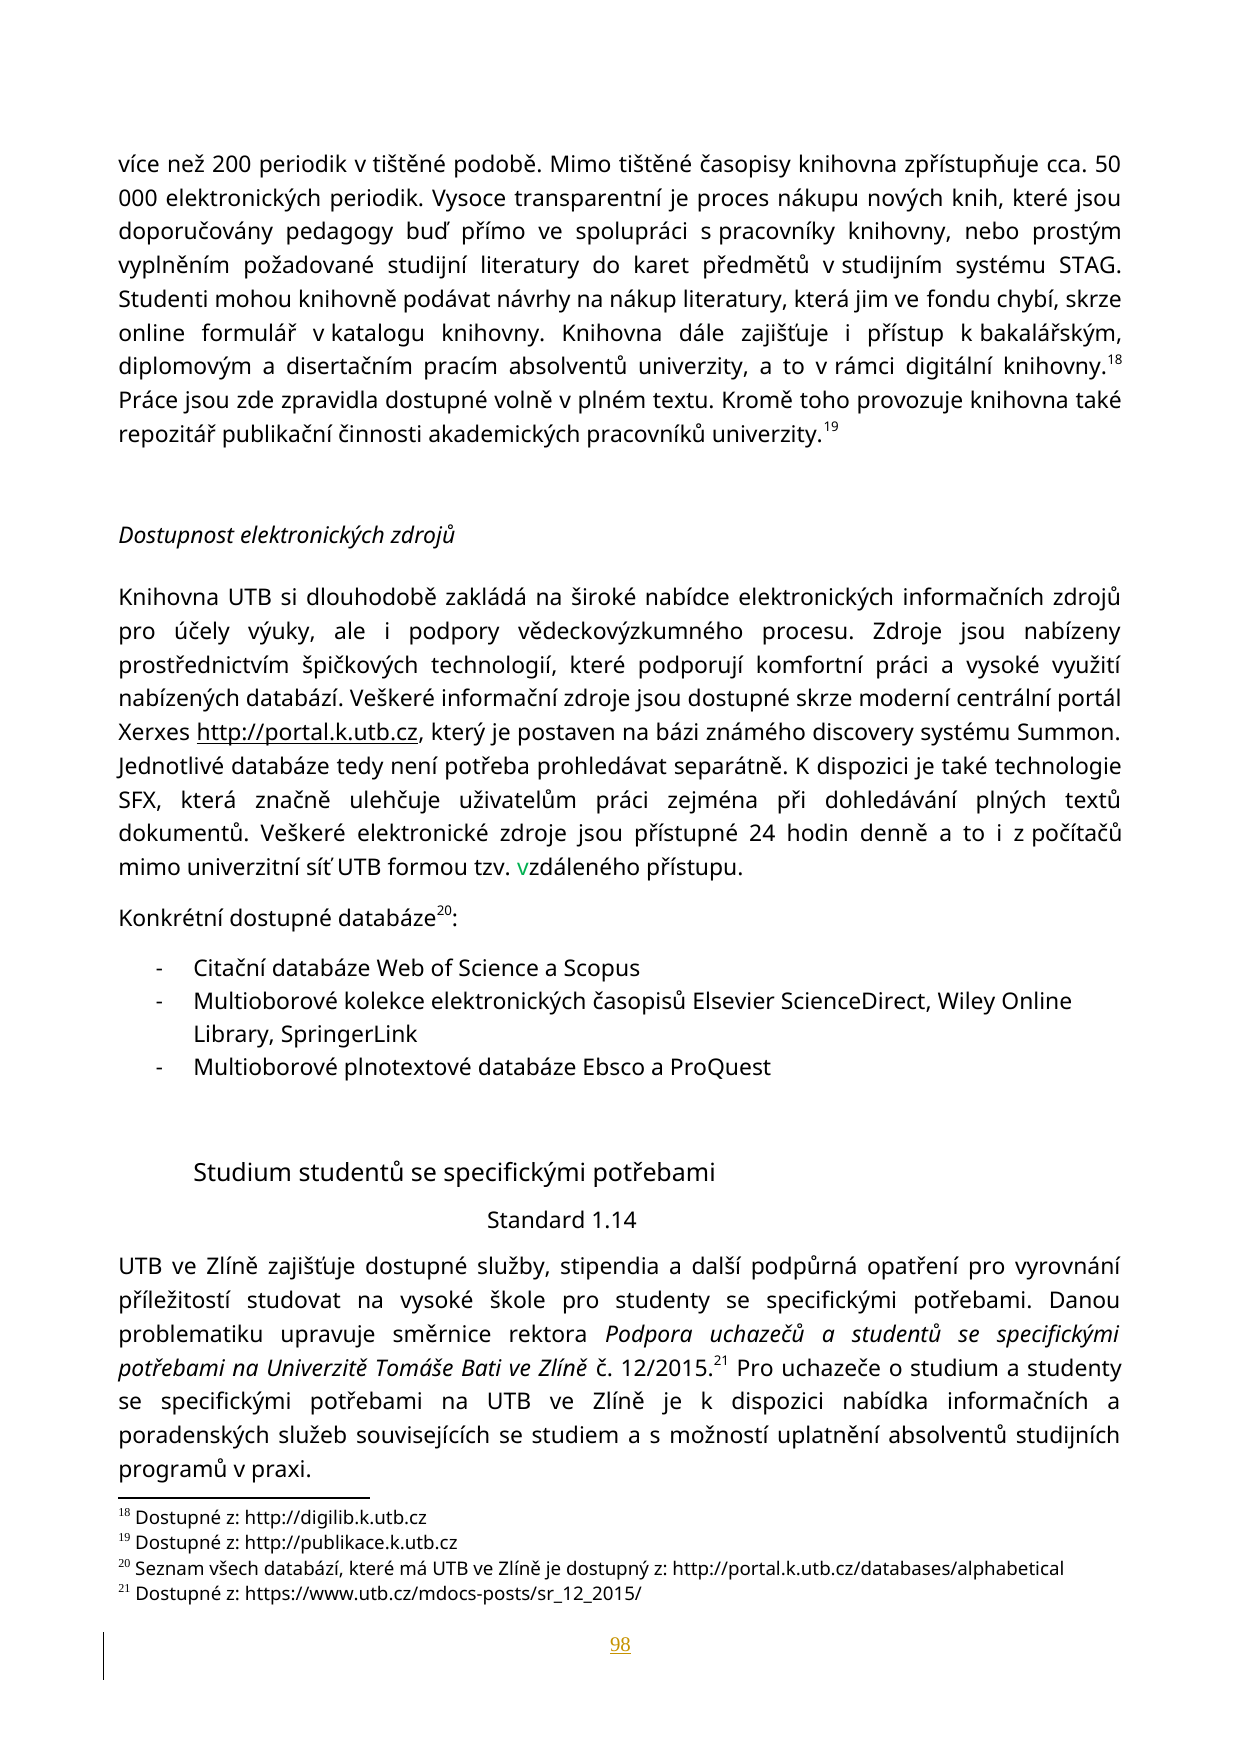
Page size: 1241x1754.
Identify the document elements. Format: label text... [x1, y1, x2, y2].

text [118, 148, 1122, 449]
text Konkrétní dostupné databáze: [118, 901, 1122, 933]
list Multioborové plnotextové databáze Ebsco a ProQuest [156, 1051, 1122, 1082]
text Dostupnost elektronických zdrojů [118, 518, 1122, 550]
text Knihovna UTB si dlouhodobě zakládá na široké nabídce elektronických informačních zdrojů pro účely výuky, ale i podpory vědeckovýzkumného procesu. Zdroje jsou nabízeny prostřednictvím špičkových technologií, které podporují komfortní práci a vysoké využití nabízených databází. Veškeré informační zdroje jsou dostupné skrze moderní centrální portál Xerxes http://portal.k.utb.cz, který je postaven na bázi známého discovery systému Summon. Jednotlivé databáze tedy není potřeba prohledávat separátně. K dispozici je také technologie SFX, která značně ulehčuje uživatelům práci zejména při dohledávání plných textů dokumentů. Veškeré elektronické zdroje jsou přístupné 24 hodin denně a to i z počítačů mimo univerzitní síť UTB formou tzv. vzdáleného přístupu. [118, 581, 1122, 882]
text Studium studentů se specifickými potřebami [193, 1155, 1122, 1189]
list Multioborové kolekce elektronických časopisů Elsevier ScienceDirect, Wiley Online Library, SpringerLink [156, 985, 1122, 1049]
text Standard 1.14 [118, 1204, 1122, 1235]
list Citační databáze Web of Science a Scopus [156, 952, 1122, 983]
text UTB ve Zlíně zajišťuje dostupné služby, stipendia a další podpůrná opatření pro vyrovnání příležitostí studovat na vysoké škole pro studenty se specifickými potřebami. Danou problematiku upravuje směrnice rektora Podpora uchazečů a studentů se specifickými potřebami na Univerzitě Tomáše Bati ve Zlíně č. 12/2015. Pro uchazeče o studium a studenty se specifickými potřebami na UTB ve Zlíně je k dispozici nabídka informačních a poradenských služeb souvisejících se studiem a s možností uplatnění absolventů studijních programů v praxi. [118, 1250, 1122, 1484]
